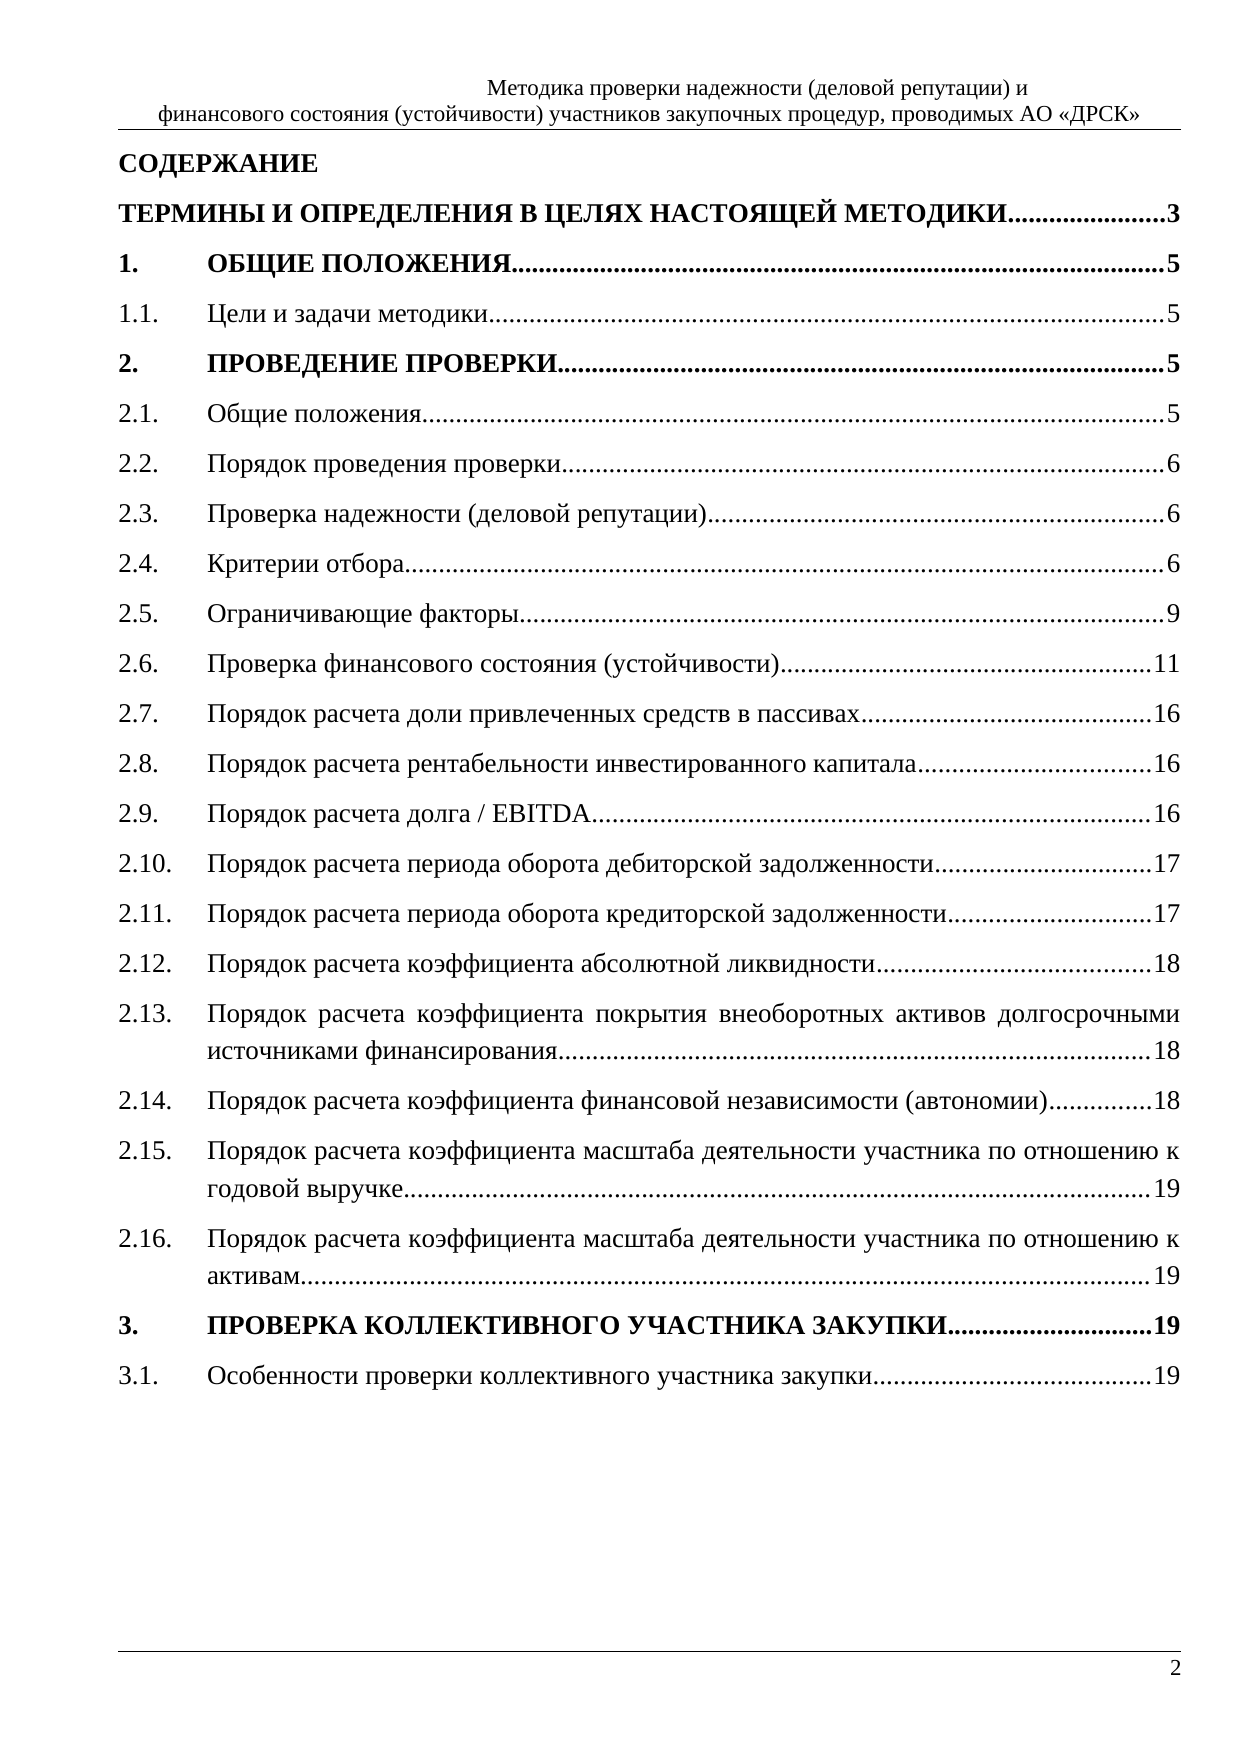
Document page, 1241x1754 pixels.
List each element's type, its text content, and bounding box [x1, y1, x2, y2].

text 2.7. Порядок расчета доли привлеченных средств в пассивах 16 [118, 692, 1181, 730]
text 2.15. Порядок расчета коэффициента масштаба деятельности участника по отношению к годовой выручке 19 [118, 1130, 1181, 1205]
text 2.12. Порядок расчета коэффициента абсолютной ликвидности 18 [118, 942, 1181, 980]
text 1.1. Цели и задачи методики 5 [118, 292, 1181, 330]
text 2.6. Проверка финансового состояния (устойчивости) 11 [118, 642, 1181, 680]
text 2.8. Порядок расчета рентабельности инвестированного капитала 16 [118, 742, 1181, 780]
text 2.2. Порядок проведения проверки 6 [118, 442, 1181, 480]
text 2.13. Порядок расчета коэффициента покрытия внеоборотных активов долгосрочными источниками финансирования 18 [118, 992, 1181, 1067]
text 2.16. Порядок расчета коэффициента масштаба деятельности участника по отношению к активам 19 [118, 1217, 1181, 1292]
text 2.1. Общие положения 5 [118, 392, 1181, 430]
text 2.3. Проверка надежности (деловой репутации) 6 [118, 492, 1181, 530]
text 2.14. Порядок расчета коэффициента финансовой независимости (автономии) 18 [118, 1080, 1181, 1117]
list Содержание [118, 142, 1181, 180]
text 2.11. Порядок расчета периода оборота кредиторской задолженности 17 [118, 892, 1181, 930]
text 2.9. Порядок расчета долга / EBITDA 16 [118, 792, 1181, 830]
text 3. Проверка коллективного участника закупки 19 [118, 1305, 1181, 1342]
text 3.1. Особенности проверки коллективного участника закупки 19 [118, 1355, 1181, 1392]
text 2.5. Ограничивающие факторы 9 [118, 592, 1181, 630]
text 2.4. Критерии отбора 6 [118, 542, 1181, 580]
text 2. Проведение проверки 5 [118, 342, 1181, 380]
text 1. Общие положения 5 [118, 242, 1181, 280]
text 2.10. Порядок расчета периода оборота дебиторской задолженности 17 [118, 842, 1181, 880]
text Термины и определения в целях настоящей методики 3 [118, 192, 1181, 230]
